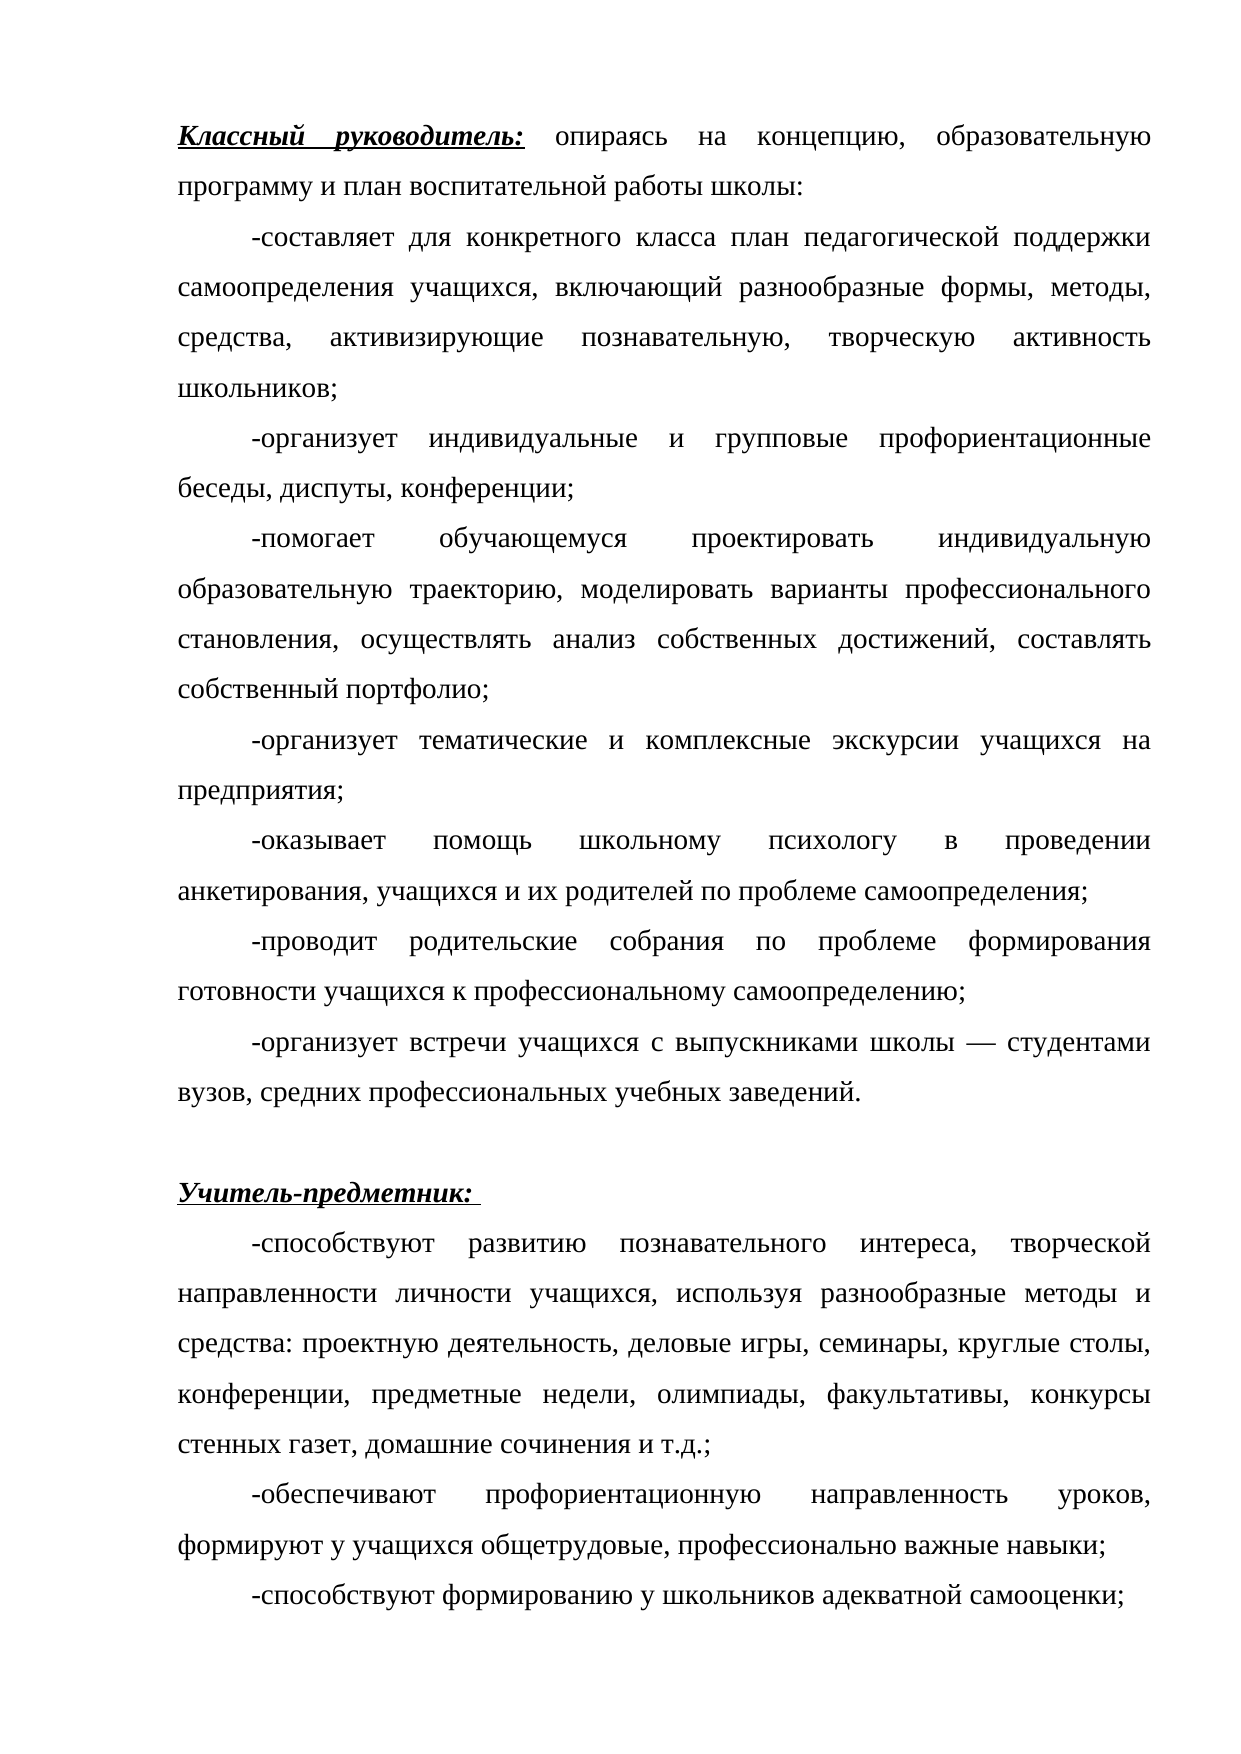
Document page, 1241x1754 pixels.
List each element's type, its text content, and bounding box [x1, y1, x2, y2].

text -способствуют развитию познавательного интереса, творческой направленности личности учащихся, используя разнообразные методы и средства: проектную деятельность, деловые игры, семинары, круглые столы, конференции, предметные недели, олимпиады, факультативы, конкурсы стенных газет, домашние сочинения и т.д.; [177, 1225, 1152, 1460]
text -помогает обучающемуся проектировать индивидуальную образовательную траекторию, моделировать варианты профессионального становления, осуществлять анализ собственных достижений, составлять собственный портфолио; [177, 521, 1152, 705]
text -обеспечивают профориентационную направленность уроков, формируют у учащихся общетрудовые, профессионально важные навыки; [177, 1477, 1152, 1560]
text -организует встречи учащихся с выпускниками школы — студентами вузов, средних профессиональных учебных заведений. [177, 1024, 1152, 1108]
text -способствуют формированию у школьников адекватной самооценки; [177, 1577, 1152, 1611]
text -организует индивидуальные и групповые профориентационные беседы, диспуты, конференции; [177, 420, 1152, 504]
text Учитель-предметник: [177, 1175, 1152, 1208]
text -составляет для конкретного класса план педагогической поддержки самоопределения учащихся, включающий разнообразные формы, методы, средства, активизирующие познавательную, творческую активность школьников; [177, 219, 1152, 403]
text Классный руководитель: опираясь на концепцию, образовательную программу и план воспитательной работы школы: [177, 118, 1152, 202]
text -проводит родительские собрания по проблеме формирования готовности учащихся к профессиональному самоопределению; [177, 923, 1152, 1007]
text -оказывает помощь школьному психологу в проведении анкетирования, учащихся и их родителей по проблеме самоопределения; [177, 822, 1152, 906]
text -организует тематические и комплексные экскурсии учащихся на предприятия; [177, 722, 1152, 806]
